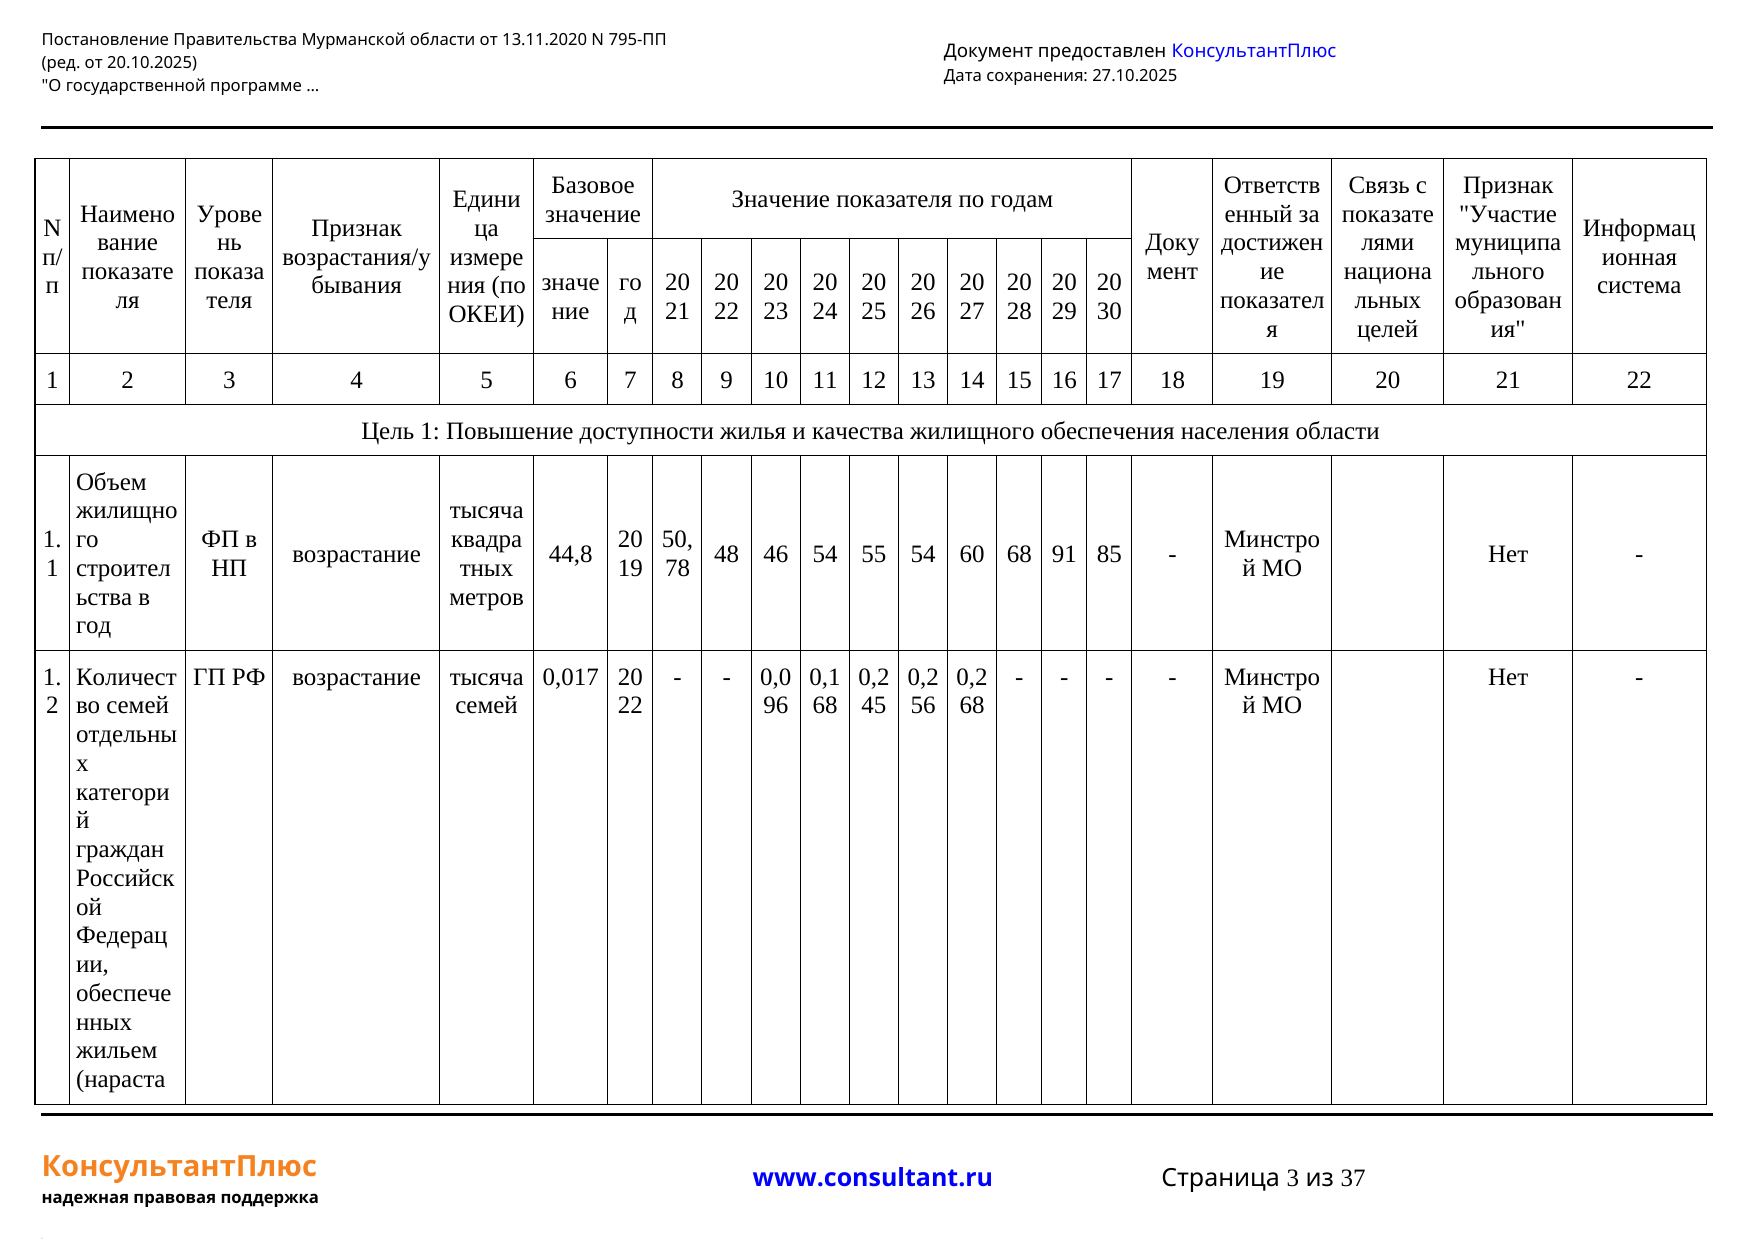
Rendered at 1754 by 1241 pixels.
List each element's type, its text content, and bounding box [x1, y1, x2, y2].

table_cell 55 [850, 456, 898, 650]
table_cell Цель 1: Повышение доступности жилья и качества жилищного обеспечения населения области [36, 405, 1706, 455]
table_cell 10 [752, 354, 800, 404]
table_cell 50,78 [653, 456, 701, 650]
table_cell 2030 [1087, 239, 1131, 353]
table_cell [1332, 651, 1443, 1103]
table_cell - [653, 651, 701, 1103]
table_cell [70, 651, 185, 1103]
table_cell 9 [702, 354, 751, 404]
table_cell 15 [997, 354, 1041, 404]
table_cell 17 [1087, 354, 1131, 404]
table_cell 2 [70, 354, 185, 404]
table_cell 22 [1573, 354, 1706, 404]
table_cell - [1132, 456, 1212, 650]
table_cell 91 [1042, 456, 1086, 650]
table_cell - [702, 651, 751, 1103]
table_header Уровень показателя [186, 159, 272, 353]
table_header N п/п [36, 159, 69, 353]
table_cell 0,245 [850, 651, 898, 1103]
table_header Значение показателя по годам [653, 159, 1131, 238]
table_cell 0,256 [899, 651, 947, 1103]
table_cell 46 [752, 456, 800, 650]
table_cell 2022 [702, 239, 751, 353]
table_cell 11 [801, 354, 849, 404]
table_cell 1.2 [36, 651, 69, 1103]
table_cell 2023 [752, 239, 800, 353]
table_cell 2019 [608, 456, 652, 650]
table_cell Нет [1444, 651, 1572, 1103]
table_cell 2021 [653, 239, 701, 353]
table_cell тысяча квадратных метров [440, 456, 533, 650]
table_cell 1 [36, 354, 69, 404]
table_cell Объем жилищного строительства в год [70, 456, 185, 650]
table_cell - [1573, 456, 1706, 650]
table_header Связь с показателями национальных целей [1332, 159, 1443, 353]
table_cell 54 [801, 456, 849, 650]
table_cell 6 [534, 354, 607, 404]
table_cell 44,8 [534, 456, 607, 650]
table_cell Минстрой МО [1213, 456, 1331, 650]
table_header Информационная система [1573, 159, 1706, 353]
table_cell 2028 [997, 239, 1041, 353]
table_cell 0,017 [534, 651, 607, 1103]
table_cell Минстрой МО [1213, 651, 1331, 1103]
table_cell - [1087, 651, 1131, 1103]
table_cell 68 [997, 456, 1041, 650]
table_cell - [1573, 651, 1706, 1103]
table_cell 14 [948, 354, 996, 404]
table_cell 2025 [850, 239, 898, 353]
table_cell тысяча семей [440, 651, 533, 1103]
table_cell 19 [1213, 354, 1331, 404]
table_header Наименование показателя [70, 159, 185, 353]
table_cell 0,168 [801, 651, 849, 1103]
table_cell 4 [273, 354, 439, 404]
table_header Признак возрастания/убывания [273, 159, 439, 353]
table_cell 2026 [899, 239, 947, 353]
table_cell ГП РФ [186, 651, 272, 1103]
table_cell 2024 [801, 239, 849, 353]
table_cell 3 [186, 354, 272, 404]
table_cell 48 [702, 456, 751, 650]
table_cell год [608, 239, 652, 353]
table_cell - [1132, 651, 1212, 1103]
table_cell 85 [1087, 456, 1131, 650]
table_cell ФП в НП [186, 456, 272, 650]
table_cell 5 [440, 354, 533, 404]
table_header Базовое значение [534, 159, 652, 238]
table_cell 2027 [948, 239, 996, 353]
table_cell Нет [1444, 456, 1572, 650]
table_cell значение [534, 239, 607, 353]
table_cell 12 [850, 354, 898, 404]
table_cell 1.1 [36, 456, 69, 650]
table_cell 2029 [1042, 239, 1086, 353]
table_cell 7 [608, 354, 652, 404]
table_cell 0,268 [948, 651, 996, 1103]
table_cell возрастание [273, 651, 439, 1103]
table_cell 20 [1332, 354, 1443, 404]
table_header Признак "Участие муниципального образования" [1444, 159, 1572, 353]
table_cell 18 [1132, 354, 1212, 404]
table_cell 60 [948, 456, 996, 650]
table_cell 13 [899, 354, 947, 404]
table_cell - [1042, 651, 1086, 1103]
table_cell 0,096 [752, 651, 800, 1103]
table_cell 2022 [608, 651, 652, 1103]
table_cell [1332, 456, 1443, 650]
table_header Документ [1132, 159, 1212, 353]
table_cell - [997, 651, 1041, 1103]
table_cell 54 [899, 456, 947, 650]
table_cell 16 [1042, 354, 1086, 404]
table_cell 8 [653, 354, 701, 404]
table_cell 21 [1444, 354, 1572, 404]
table_header Единица измерения (по ОКЕИ) [440, 159, 533, 353]
table_cell возрастание [273, 456, 439, 650]
table_header Ответственный за достижение показателя [1213, 159, 1331, 353]
